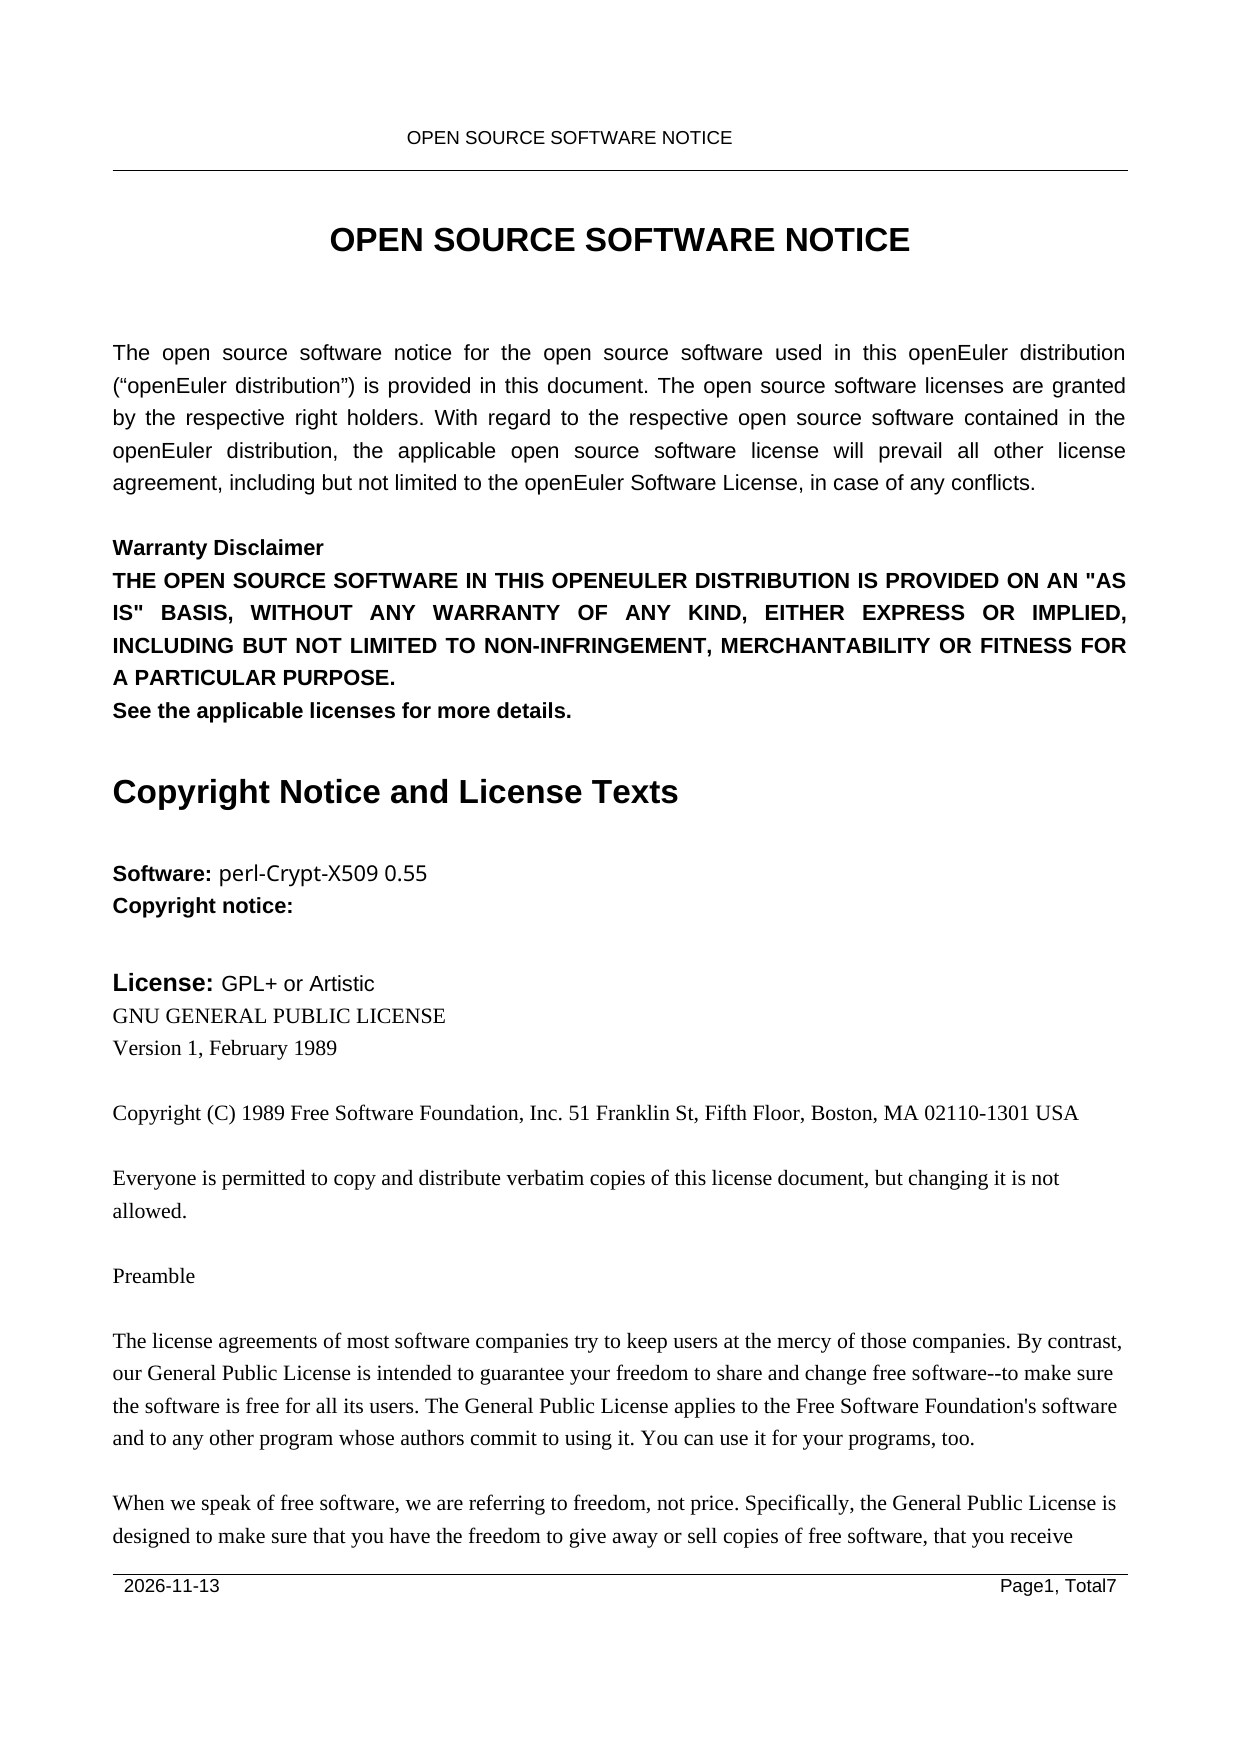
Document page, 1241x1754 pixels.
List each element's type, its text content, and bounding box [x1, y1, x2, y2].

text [112, 999, 1128, 1551]
text OPEN SOURCE SOFTWARE NOTICE [112, 206, 1128, 271]
text License: GPL+ or Artistic [112, 966, 1128, 999]
text THE OPEN SOURCE SOFTWARE IN THIS OPENEULER DISTRIBUTION IS PROVIDED ON AN "AS IS" BASIS, WITHOUT ANY WARRANTY OF ANY KIND, EITHER EXPRESS OR IMPLIED, INCLUDING BUT NOT LIMITED TO NON-INFRINGEMENT, MERCHANTABILITY OR FITNESS FOR A PARTICULAR PURPOSE. See the applicable licenses for more details. [112, 564, 1128, 726]
title Software: perl-Crypt-X509 0.55 [112, 856, 1128, 889]
text The open source software notice for the open source software used in this openEuler distribution (“openEuler distribution”) is provided in this document. The open source software licenses are granted by the respective right holders. With regard to the respective open source software contained in the openEuler distribution, the applicable open source software license will prevail all other license agreement, including but not limited to the openEuler Software License, in case of any conflicts. [112, 336, 1128, 499]
text Copyright notice: [112, 889, 1128, 921]
text Copyright Notice and License Texts [112, 759, 1128, 824]
text Warranty Disclaimer [112, 531, 1128, 564]
